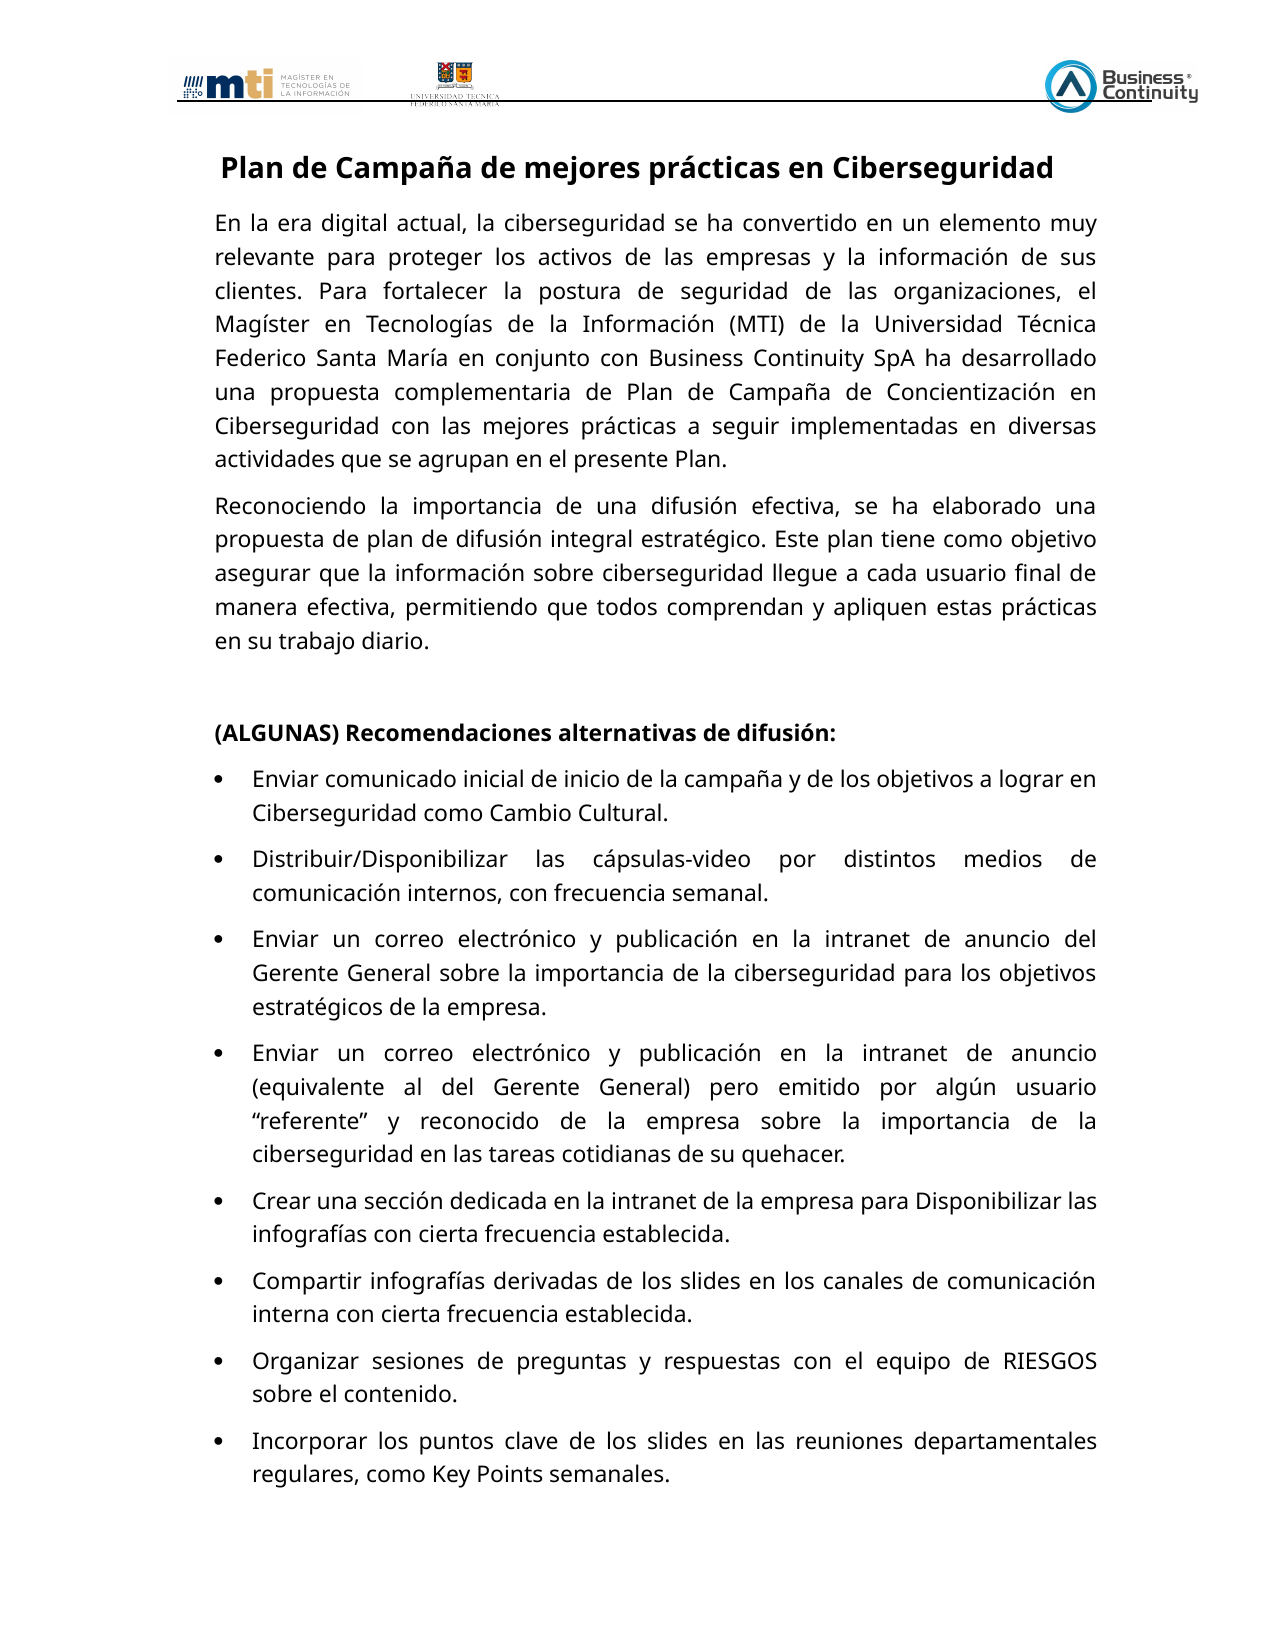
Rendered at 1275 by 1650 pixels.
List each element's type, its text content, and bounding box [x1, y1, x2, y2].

list Enviar comunicado inicial de inicio de la campaña y de los objetivos a lograr en Ciberseguridad como Cambio Cultural. [214, 763, 1098, 828]
list Organizar sesiones de preguntas y respuestas con el equipo de RIESGOS sobre el contenido. [214, 1344, 1098, 1409]
picture [169, 58, 363, 116]
picture [408, 61, 501, 100]
text En la era digital actual, la ciberseguridad se ha convertido en un elemento muy relevante para proteger los activos de las empresas y la información de sus clientes. Para fortalecer la postura de seguridad de las organizaciones, el Magíster en Tecnologías de la Información (MTI) de la Universidad Técnica Federico Santa María en conjunto con Business Continuity SpA ha desarrollado una propuesta complementaria de Plan de Campaña de Concientización en Ciberseguridad con las mejores prácticas a seguir implementadas en diversas actividades que se agrupan en el presente Plan. [214, 207, 1098, 474]
list Enviar un correo electrónico y publicación en la intranet de anuncio (equivalente al del Gerente General) pero emitido por algún usuario “referente” y reconocido de la empresa sobre la importancia de la ciberseguridad en las tareas cotidianas de su quehacer. [214, 1037, 1098, 1169]
text Plan de Campaña de mejores prácticas en Ciberseguridad [177, 148, 1098, 187]
list Crear una sección dedicada en la intranet de la empresa para Disponibilizar las infografías con cierta frecuencia establecida. [214, 1184, 1098, 1249]
picture [1045, 60, 1198, 113]
picture [1045, 102, 1063, 113]
picture [1060, 102, 1083, 108]
text Reconociendo la importancia de una difusión efectiva, se ha elaborado una propuesta de plan de difusión integral estratégico. Este plan tiene como objetivo asegurar que la información sobre ciberseguridad llegue a cada usuario final de manera efectiva, permitiendo que todos comprendan y apliquen estas prácticas en su trabajo diario. [214, 489, 1098, 656]
list Enviar un correo electrónico y publicación en la intranet de anuncio del Gerente General sobre la importancia de la ciberseguridad para los objetivos estratégicos de la empresa. [214, 923, 1098, 1022]
picture [408, 102, 501, 109]
list Distribuir/Disponibilizar las cápsulas-video por distintos medios de comunicación internos, con frecuencia semanal. [214, 843, 1098, 908]
text (ALGUNAS) Recomendaciones alternativas de difusión: [214, 717, 1098, 748]
list Incorporar los puntos clave de los slides en las reuniones departamentales regulares, como Key Points semanales. [214, 1424, 1098, 1489]
list Compartir infografías derivadas de los slides en los canales de comunicación interna con cierta frecuencia establecida. [214, 1264, 1098, 1329]
